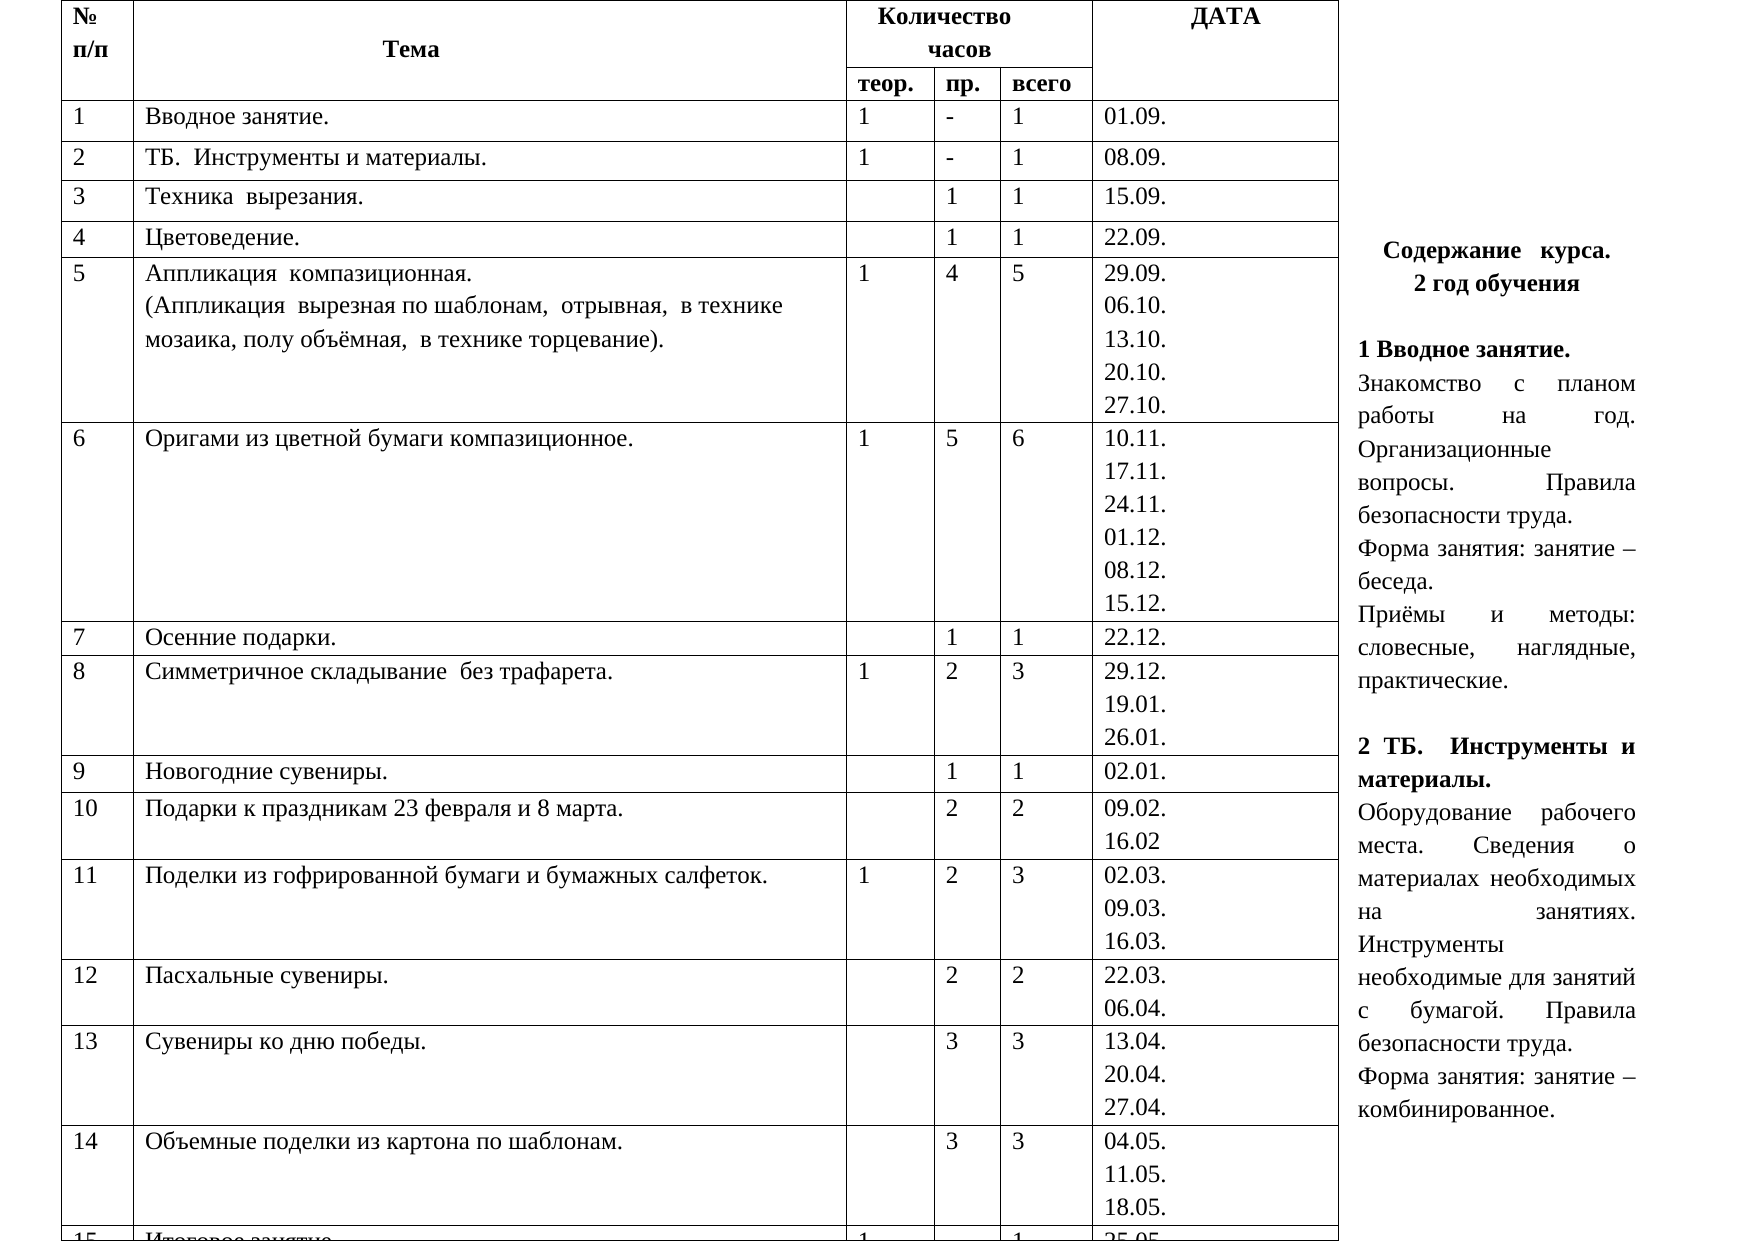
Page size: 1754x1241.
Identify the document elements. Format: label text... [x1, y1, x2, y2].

table_cell 01.09. [1093, 101, 1338, 141]
table_cell Новогодние сувениры. [134, 756, 846, 792]
table_cell [847, 756, 934, 792]
table_header Тема [134, 1, 846, 100]
table_cell 6 [62, 423, 133, 621]
table_cell Поделки из гофрированной бумаги и бумажных салфеток. [134, 860, 846, 959]
table_cell 1 [1001, 622, 1092, 655]
table_cell 1 [847, 423, 934, 621]
table_header Количество часов [847, 1, 1092, 67]
table_cell 2 [1001, 793, 1092, 859]
table_cell 10 [62, 793, 133, 859]
table_cell Симметричное складывание без трафарета. [134, 656, 846, 755]
text Оборудование рабочего места. Сведения о материалах необходимых на занятиях. Инструменты необходимые для занятий с бумагой. Правила безопасности труда. [1339, 797, 1636, 1057]
table_cell 5 [62, 258, 133, 422]
table_cell 1 [935, 181, 1000, 221]
table_cell Осенние подарки. [134, 622, 846, 655]
table_cell - [935, 142, 1000, 180]
table_cell 22.09. [1093, 222, 1338, 257]
table_cell [847, 622, 934, 655]
table_cell 02.03. 09.03. 16.03. [1093, 860, 1338, 959]
table_cell 13.04. 20.04. 27.04. [1093, 1026, 1338, 1125]
table_cell 29.09. 06.10. 13.10. 20.10. 27.10. [1093, 258, 1338, 422]
table_cell 13 [62, 1026, 133, 1125]
table_cell 29.12. 19.01. 26.01. [1093, 656, 1338, 755]
table_cell Вводное занятие. [134, 101, 846, 141]
table_cell 8 [62, 656, 133, 755]
table_cell [847, 793, 934, 859]
table_cell [847, 222, 934, 257]
table_cell 1 [847, 142, 934, 180]
table_cell 1 [935, 756, 1000, 792]
table_cell 1 [1001, 142, 1092, 180]
table_cell пр. [935, 68, 1000, 100]
table_cell 4 [62, 222, 133, 257]
table_cell 3 [935, 1026, 1000, 1125]
table_cell 1 [847, 101, 934, 141]
table_cell теор. [847, 68, 934, 100]
text Знакомство с планом работы на год. Организационные вопросы. Правила безопасности труда. [1339, 368, 1636, 528]
table_cell 25.05. [1093, 1226, 1338, 1240]
table_cell Оригами из цветной бумаги компазиционное. [134, 423, 846, 621]
table_cell 3 [1001, 1126, 1092, 1225]
text Форма занятия: занятие – комбинированное. [1339, 1061, 1636, 1123]
table_cell 1 [1001, 181, 1092, 221]
table_cell 2 [935, 960, 1000, 1025]
table_cell 08.09. [1093, 142, 1338, 180]
text Приёмы и методы: словесные, наглядные, практические. [1339, 599, 1636, 693]
table_cell 1 [847, 258, 934, 422]
table_cell 1 [1001, 756, 1092, 792]
table_cell 04.05. 11.05. 18.05. [1093, 1126, 1338, 1225]
table_cell 15 [62, 1226, 133, 1240]
table_cell 5 [1001, 258, 1092, 422]
table_cell 22.12. [1093, 622, 1338, 655]
table_header № п/п [62, 1, 133, 100]
table_cell 1 [1001, 101, 1092, 141]
table_cell 3 [1001, 1026, 1092, 1125]
table_header ДАТА [1093, 1, 1338, 100]
table_cell [847, 181, 934, 221]
table_cell Аппликация компазиционная. (Аппликация вырезная по шаблонам, отрывная, в технике мозаика, полу объёмная, в технике торцевание). [134, 258, 846, 422]
table_cell [847, 960, 934, 1025]
table_cell 10.11. 17.11. 24.11. 01.12. 08.12. 15.12. [1093, 423, 1338, 621]
table_cell 5 [935, 423, 1000, 621]
table_cell 2 [1001, 960, 1092, 1025]
table_cell - [935, 1226, 1000, 1240]
table_cell 1 [935, 622, 1000, 655]
text 2 год обучения [1339, 268, 1636, 297]
table_cell 2 [62, 142, 133, 180]
table_cell 7 [62, 622, 133, 655]
table_cell 11 [62, 860, 133, 959]
table_cell 2 [935, 860, 1000, 959]
table_cell 3 [1001, 860, 1092, 959]
table_cell 12 [62, 960, 133, 1025]
table_cell 3 [1001, 656, 1092, 755]
text 1 Вводное занятие. [1339, 334, 1636, 363]
table_cell 22.03. 06.04. [1093, 960, 1338, 1025]
text Форма занятия: занятие – беседа. [1339, 533, 1636, 594]
table_cell 1 [62, 101, 133, 141]
table_cell 3 [62, 181, 133, 221]
table_cell 1 [847, 1226, 934, 1240]
table_cell [847, 1026, 934, 1125]
table_cell [847, 1126, 934, 1225]
table_cell 1 [1001, 1226, 1092, 1240]
table_cell 1 [935, 222, 1000, 257]
table_cell 9 [62, 756, 133, 792]
table_cell Техника вырезания. [134, 181, 846, 221]
table_cell 02.01. [1093, 756, 1338, 792]
table_cell 09.02. 16.02 [1093, 793, 1338, 859]
table_cell 3 [935, 1126, 1000, 1225]
text 2 ТБ. Инструменты и материалы. [1339, 731, 1636, 793]
table_cell Объемные поделки из картона по шаблонам. [134, 1126, 846, 1225]
table_cell 15.09. [1093, 181, 1338, 221]
table_cell - [935, 101, 1000, 141]
table_cell 6 [1001, 423, 1092, 621]
table_cell 4 [935, 258, 1000, 422]
table_cell ТБ. Инструменты и материалы. [134, 142, 846, 180]
table_cell Цветоведение. [134, 222, 846, 257]
table_cell 1 [1001, 222, 1092, 257]
table_cell 1 [847, 860, 934, 959]
table_cell 2 [935, 656, 1000, 755]
table_cell всего [1001, 68, 1092, 100]
table_cell Сувениры ко дню победы. [134, 1026, 846, 1125]
table_cell Пасхальные сувениры. [134, 960, 846, 1025]
table_cell Итоговое занятие. [134, 1226, 846, 1240]
table_cell Подарки к праздникам 23 февраля и 8 марта. [134, 793, 846, 859]
text Содержание курса. [1339, 236, 1636, 264]
table_cell 2 [935, 793, 1000, 859]
table_cell 1 [847, 656, 934, 755]
table_cell 14 [62, 1126, 133, 1225]
